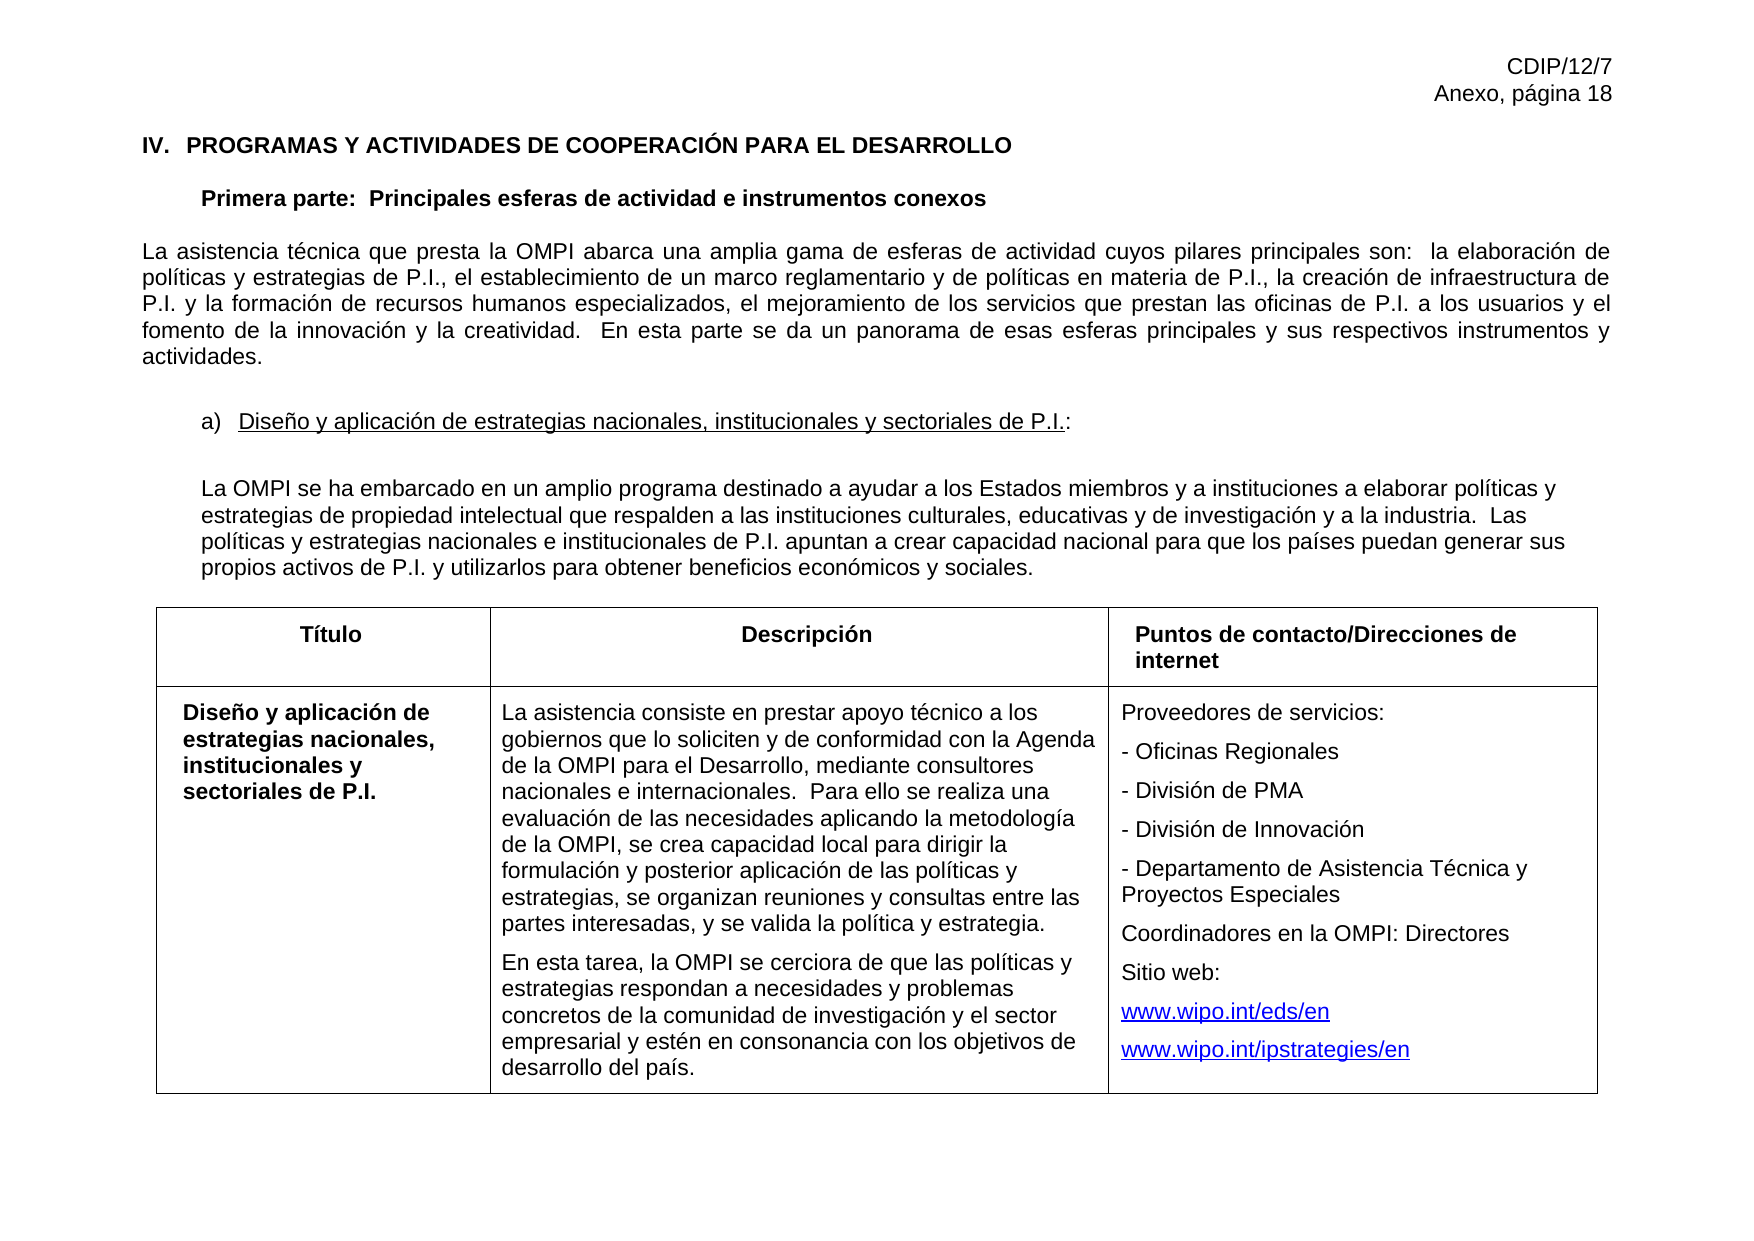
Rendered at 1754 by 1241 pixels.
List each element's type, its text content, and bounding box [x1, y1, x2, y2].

text La OMPI se ha embarcado en un amplio programa destinado a ayudar a los Estados miembros y a instituciones a elaborar políticas y estrategias de propiedad intelectual que respalden a las instituciones culturales, educativas y de investigación y a la industria. Las políticas y estrategias nacionales e institucionales de P.I. apuntan a crear capacidad nacional para que los países puedan generar sus propios activos de P.I. y utilizarlos para obtener beneficios económicos y sociales. [201, 475, 1612, 581]
table_cell Proveedores de servicios: - Oficinas Regionales - División de PMA - División de Innovación - Departamento de Asistencia Técnica y Proyectos Especiales Coordinadores en la OMPI: Directores Sitio web: www.wipo.int/eds/en www.wipo.int/ipstrategies/en [1109, 687, 1597, 1093]
table_header Título [157, 608, 490, 686]
table_header Descripción [491, 608, 1108, 686]
text IV. PROGRAMAS Y ACTIVIDADES DE COOPERACIÓN PARA EL DESARROLLO [142, 132, 1612, 158]
text Primera parte: Principales esferas de actividad e instrumentos conexos [201, 185, 1612, 211]
table_cell La asistencia consiste en prestar apoyo técnico a los gobiernos que lo soliciten y de conformidad con la Agenda de la OMPI para el Desarrollo, mediante consultores nacionales e internacionales. Para ello se realiza una evaluación de las necesidades aplicando la metodología de la OMPI, se crea capacidad local para dirigir la formulación y posterior aplicación de las políticas y estrategias, se organizan reuniones y consultas entre las partes interesadas, y se valida la política y estrategia. En esta tarea, la OMPI se cerciora de que las políticas y estrategias respondan a necesidades y problemas concretos de la comunidad de investigación y el sector empresarial y estén en consonancia con los objetivos de desarrollo del país. [491, 687, 1108, 1093]
text La asistencia técnica que presta la OMPI abarca una amplia gama de esferas de actividad cuyos pilares principales son: la elaboración de políticas y estrategias de P.I., el establecimiento de un marco reglamentario y de políticas en materia de P.I., la creación de infraestructura de P.I. y la formación de recursos humanos especializados, el mejoramiento de los servicios que prestan las oficinas de P.I. a los usuarios y el fomento de la innovación y la creatividad. En esta parte se da un panorama de esas esferas principales y sus respectivos instrumentos y actividades. [142, 238, 1612, 369]
table_cell Diseño y aplicación de estrategias nacionales, institucionales y sectoriales de P.I. [157, 687, 490, 1093]
list Diseño y aplicación de estrategias nacionales, institucionales y sectoriales de P.I.: [201, 408, 1612, 434]
table_header Puntos de contacto/Direcciones de internet [1109, 608, 1597, 686]
